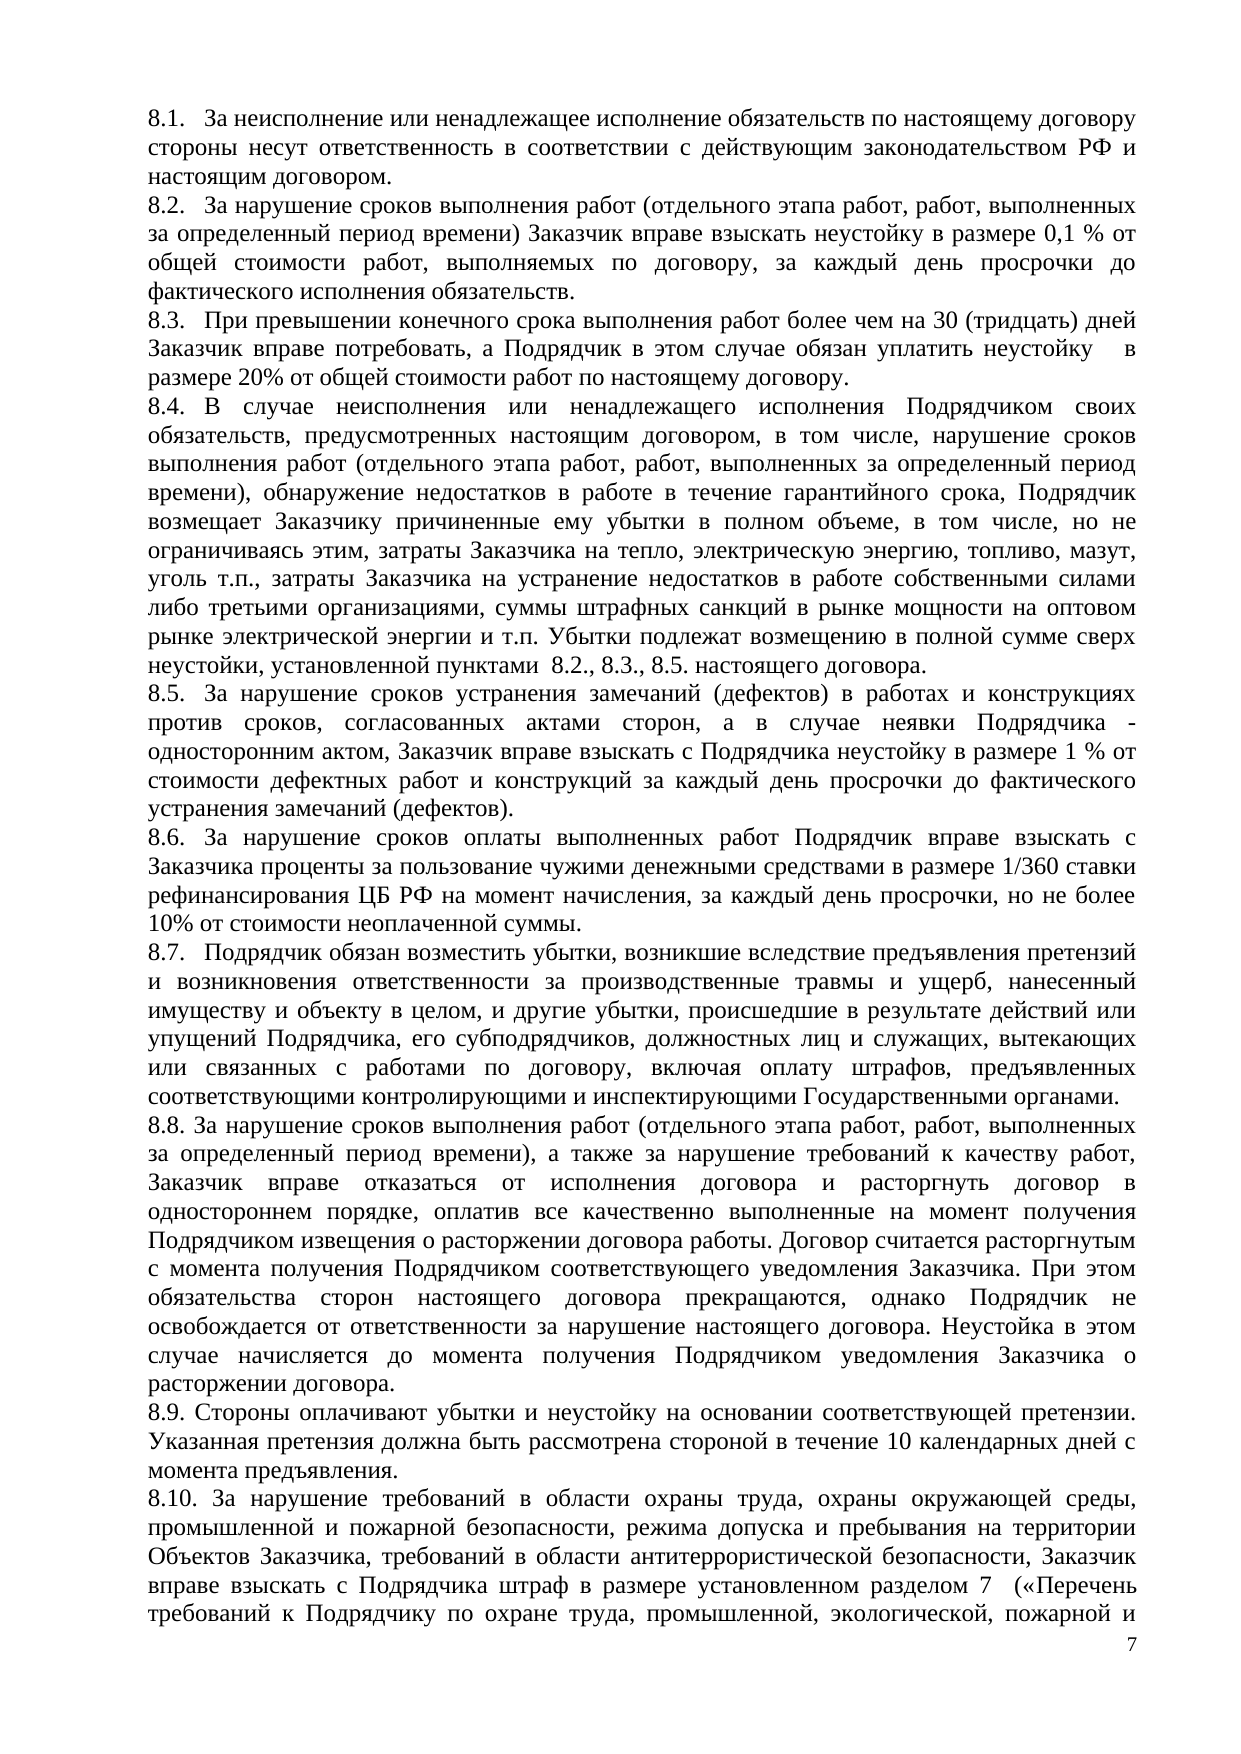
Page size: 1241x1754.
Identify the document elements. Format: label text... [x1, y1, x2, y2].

text 8.3. При превышении конечного срока выполнения работ более чем на 30 (тридцать) дней Заказчик вправе потребовать, а Подрядчик в этом случае обязан уплатить неустойку в размере 20% от общей стоимости работ по настоящему договору. [148, 305, 1137, 391]
text 8.5. За нарушение сроков устранения замечаний (дефектов) в работах и конструкциях против сроков, согласованных актами сторон, а в случае неявки Подрядчика - односторонним актом, Заказчик вправе взыскать с Подрядчика неустойку в размере 1 % от стоимости дефектных работ и конструкций за каждый день просрочки до фактического устранения замечаний (дефектов). [148, 678, 1137, 822]
text 8.2. За нарушение сроков выполнения работ (отдельного этапа работ, работ, выполненных за определенный период времени) Заказчик вправе взыскать неустойку в размере 0,1 % от общей стоимости работ, выполняемых по договору, за каждый день просрочки до фактического исполнения обязательств. [148, 190, 1137, 305]
text 8.1. За неисполнение или ненадлежащее исполнение обязательств по настоящему договору стороны несут ответственность в соответствии с действующим законодательством РФ и настоящим договором. [148, 103, 1137, 190]
text 8.6. За нарушение сроков оплаты выполненных работ Подрядчик вправе взыскать с Заказчика проценты за пользование чужими денежными средствами в размере 1/360 ставки рефинансирования ЦБ РФ на момент начисления, за каждый день просрочки, но не более 10% от стоимости неоплаченной суммы. [148, 822, 1137, 937]
text 8.8. За нарушение сроков выполнения работ (отдельного этапа работ, работ, выполненных за определенный период времени), а также за нарушение требований к качеству работ, Заказчик вправе отказаться от исполнения договора и расторгнуть договор в одностороннем порядке, оплатив все качественно выполненные на момент получения Подрядчиком извещения о расторжении договора работы. Договор считается расторгнутым с момента получения Подрядчиком соответствующего уведомления Заказчика. При этом обязательства сторон настоящего договора прекращаются, однако Подрядчик не освобождается от ответственности за нарушение настоящего договора. Неустойка в этом случае начисляется до момента получения Подрядчиком уведомления Заказчика о расторжении договора. [148, 1110, 1137, 1397]
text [148, 1483, 1137, 1627]
text 8.9. Стороны оплачивают убытки и неустойку на основании соответствующей претензии. Указанная претензия должна быть рассмотрена стороной в течение 10 календарных дней с момента предъявления. [148, 1397, 1137, 1483]
text 8.4. В случае неисполнения или ненадлежащего исполнения Подрядчиком своих обязательств, предусмотренных настоящим договором, в том числе, нарушение сроков выполнения работ (отдельного этапа работ, работ, выполненных за определенный период времени), обнаружение недостатков в работе в течение гарантийного срока, Подрядчик возмещает Заказчику причиненные ему убытки в полном объеме, в том числе, но не ограничиваясь этим, затраты Заказчика на тепло, электрическую энергию, топливо, мазут, уголь т.п., затраты Заказчика на устранение недостатков в работе собственными силами либо третьими организациями, суммы штрафных санкций в рынке мощности на оптовом рынке электрической энергии и т.п. Убытки подлежат возмещению в полной сумме сверх неустойки, установленной пунктами 8.2., 8.3., 8.5. настоящего договора. [148, 391, 1137, 678]
text 8.7. Подрядчик обязан возместить убытки, возникшие вследствие предъявления претензий и возникновения ответственности за производственные травмы и ущерб, нанесенный имуществу и объекту в целом, и другие убытки, происшедшие в результате действий или упущений Подрядчика, его субподрядчиков, должностных лиц и служащих, вытекающих или связанных с работами по договору, включая оплату штрафов, предъявленных соответствующими контролирующими и инспектирующими Государственными органами. [148, 937, 1137, 1110]
